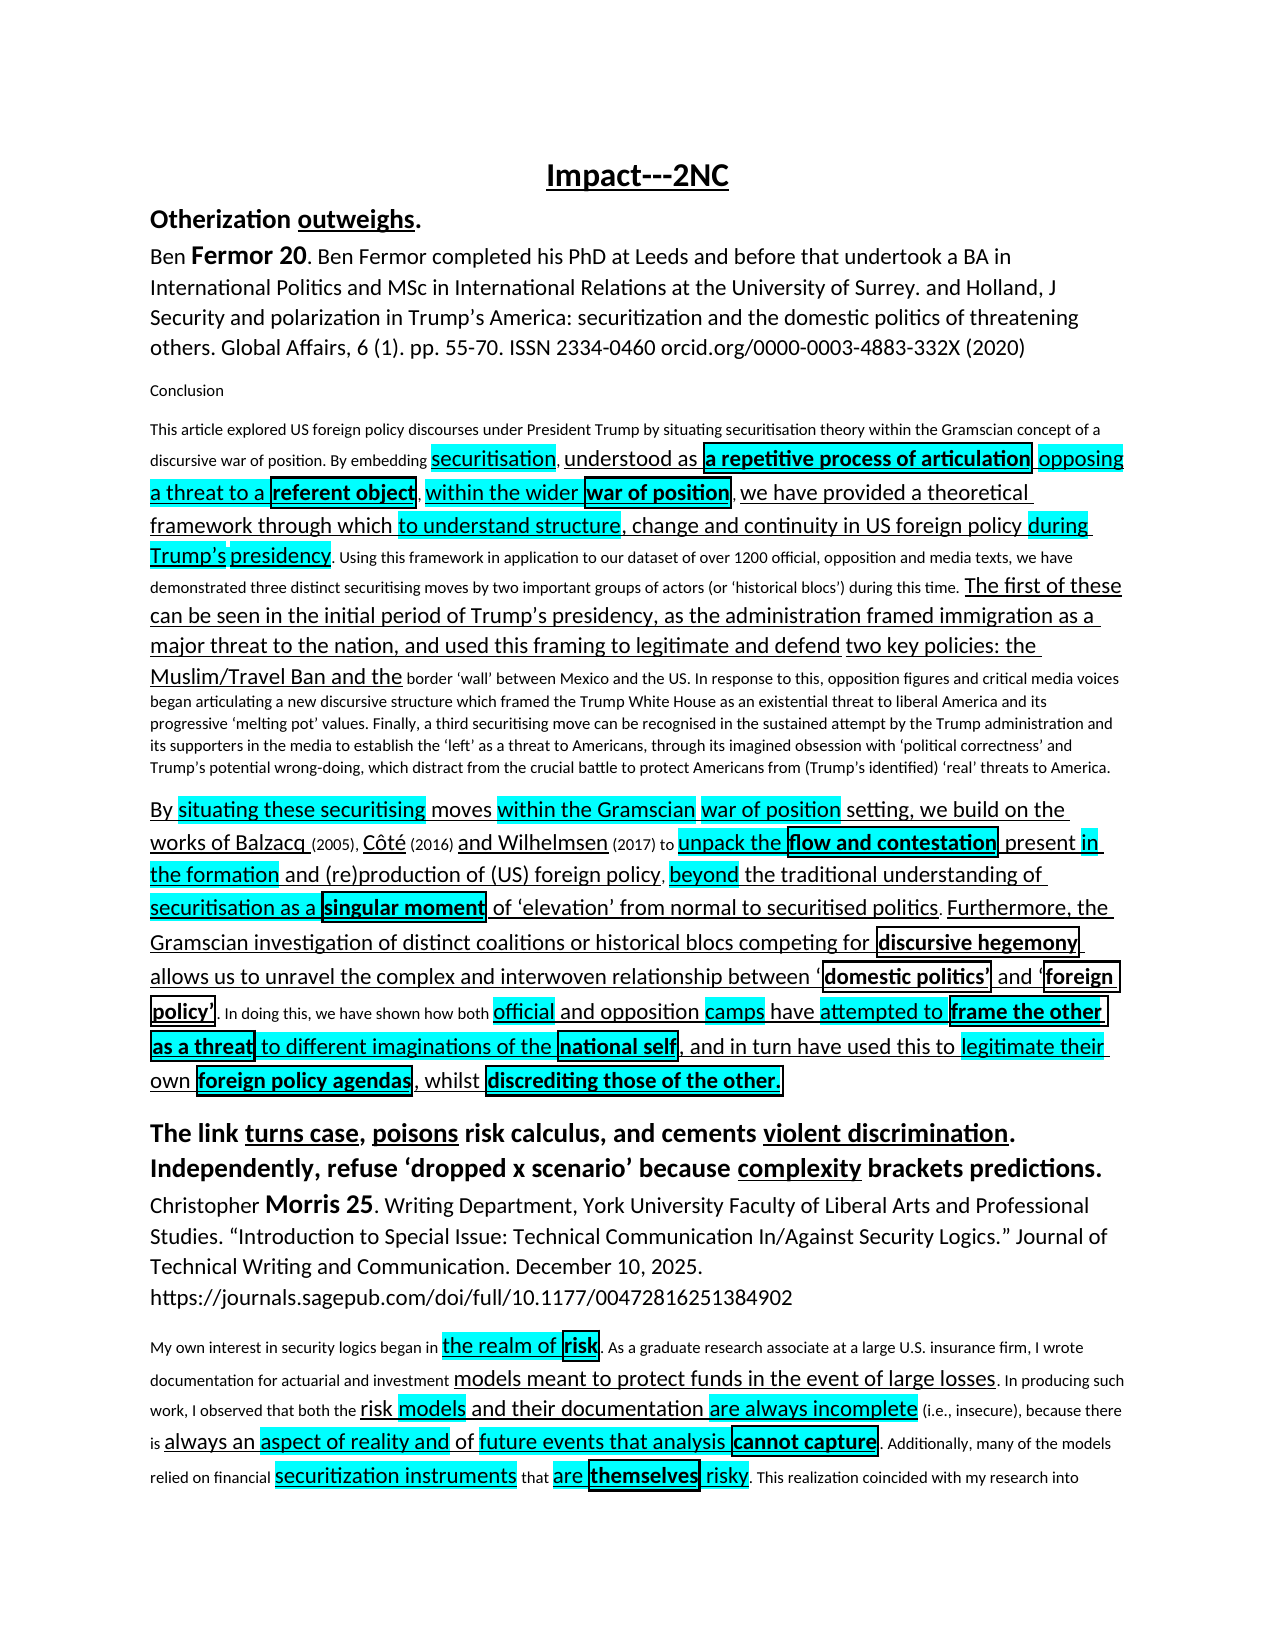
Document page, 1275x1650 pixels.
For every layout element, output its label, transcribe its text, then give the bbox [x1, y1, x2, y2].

text By situating these securitising moves within the Gramscian war of position setting, we build on the works of Balzacq (2005), Côté (2016) and Wilhelmsen (2017) to unpack the flow and contestation present in the formation and (re)production of (US) foreign policy, beyond the traditional understanding of securitisation as a singular moment of ‘elevation’ from normal to securitised politics. Furthermore, the Gramscian investigation of distinct coalitions or historical blocs competing for discursive hegemony allows us to unravel the complex and interwoven relationship between ‘domestic politics’ and ‘foreign policy’. In doing this, we have shown how both official and opposition camps have attempted to frame the other as a threat to different imaginations of the national self, and in turn have used this to legitimate their own foreign policy agendas, whilst discrediting those of the other. [150, 796, 1125, 1097]
text Christopher Morris 25. Writing Department, York University Faculty of Liberal Arts and Professional Studies. “Introduction to Special Issue: Technical Communication In/Against Security Logics.” Journal of Technical Writing and Communication. December 10, 2025. https://journals.sagepub.com/doi/full/10.1177/00472816251384902 [150, 1187, 1125, 1311]
subtitle The link turns case, poisons risk calculus, and cements violent discrimination. Independently, refuse ‘dropped x scenario’ because complexity brackets predictions. [150, 1116, 1125, 1184]
text Conclusion [150, 380, 1125, 401]
text This article explored US foreign policy discourses under President Trump by situating securitisation theory within the Gramscian concept of a discursive war of position. By embedding securitisation, understood as a repetitive process of articulation opposing a threat to a referent object, within the wider war of position, we have provided a theoretical framework through which to understand structure, change and continuity in US foreign policy during Trump’s presidency. Using this framework in application to our dataset of over 1200 official, opposition and media texts, we have demonstrated three distinct securitising moves by two important groups of actors (or ‘historical blocs’) during this time. The first of these can be seen in the initial period of Trump’s presidency, as the administration framed immigration as a major threat to the nation, and used this framing to legitimate and defend two key policies: the Muslim/Travel Ban and the border ‘wall’ between Mexico and the US. In response to this, opposition figures and critical media voices began articulating a new discursive structure which framed the Trump White House as an existential threat to liberal America and its progressive ‘melting pot’ values. Finally, a third securitising move can be recognised in the sustained attempt by the Trump administration and its supporters in the media to establish the ‘left’ as a threat to Americans, through its imagined obsession with ‘political correctness’ and Trump’s potential wrong-doing, which distract from the crucial battle to protect Americans from (Trump’s identified) ‘real’ threats to America. [150, 419, 1125, 777]
subtitle Impact---2NC [150, 154, 1125, 195]
subtitle Otherization outweighs. [150, 202, 1125, 235]
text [150, 1329, 1125, 1492]
text Ben Fermor 20. Ben Fermor completed his PhD at Leeds and before that undertook a BA in International Politics and MSc in International Relations at the University of Surrey. and Holland, J Security and polarization in Trump’s America: securitization and the domestic politics of threatening others. Global Affairs, 6 (1). pp. 55-70. ISSN 2334-0460 orcid.org/0000-0003-4883-332X (2020) [150, 238, 1125, 362]
